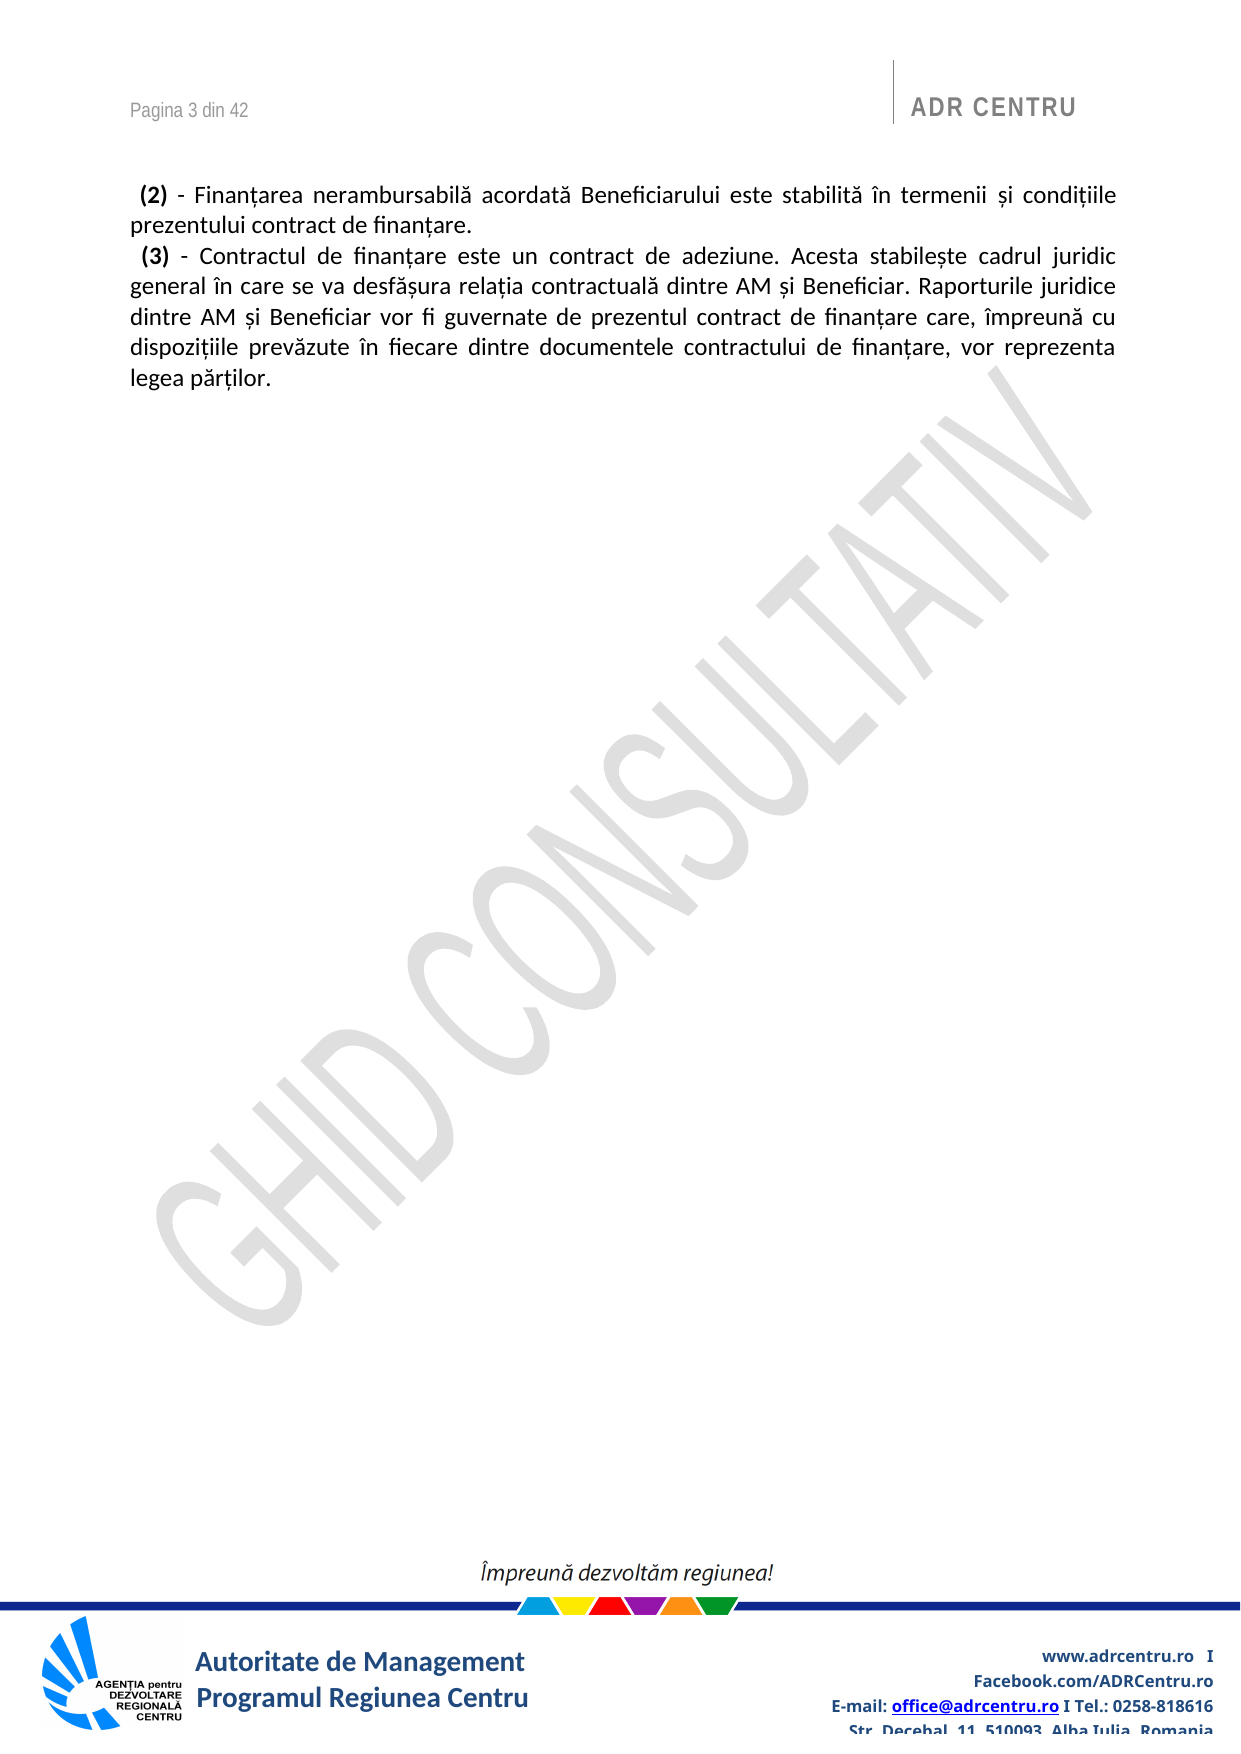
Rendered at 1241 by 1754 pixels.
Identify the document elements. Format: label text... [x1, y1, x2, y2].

picture [550, 1597, 1241, 1615]
text (2) - Finanțarea nerambursabilă acordată Beneficiarului este stabilită în termenii şi condițiile prezentului contract de finanțare. [130, 179, 1117, 240]
text (3) - Contractul de finanțare este un contract de adeziune. Acesta stabilește cadrul juridic general în care se va desfășura relația contractuală dintre AM și Beneficiar. Raporturile juridice dintre AM și Beneficiar vor fi guvernate de prezentul contract de finanțare care, împreună cu dispozițiile prevăzute în fiecare dintre documentele contractului de finanțare, vor reprezenta legea părților. [130, 240, 1117, 392]
picture [42, 1616, 182, 1730]
picture [467, 1559, 786, 1586]
picture [0, 1597, 526, 1615]
